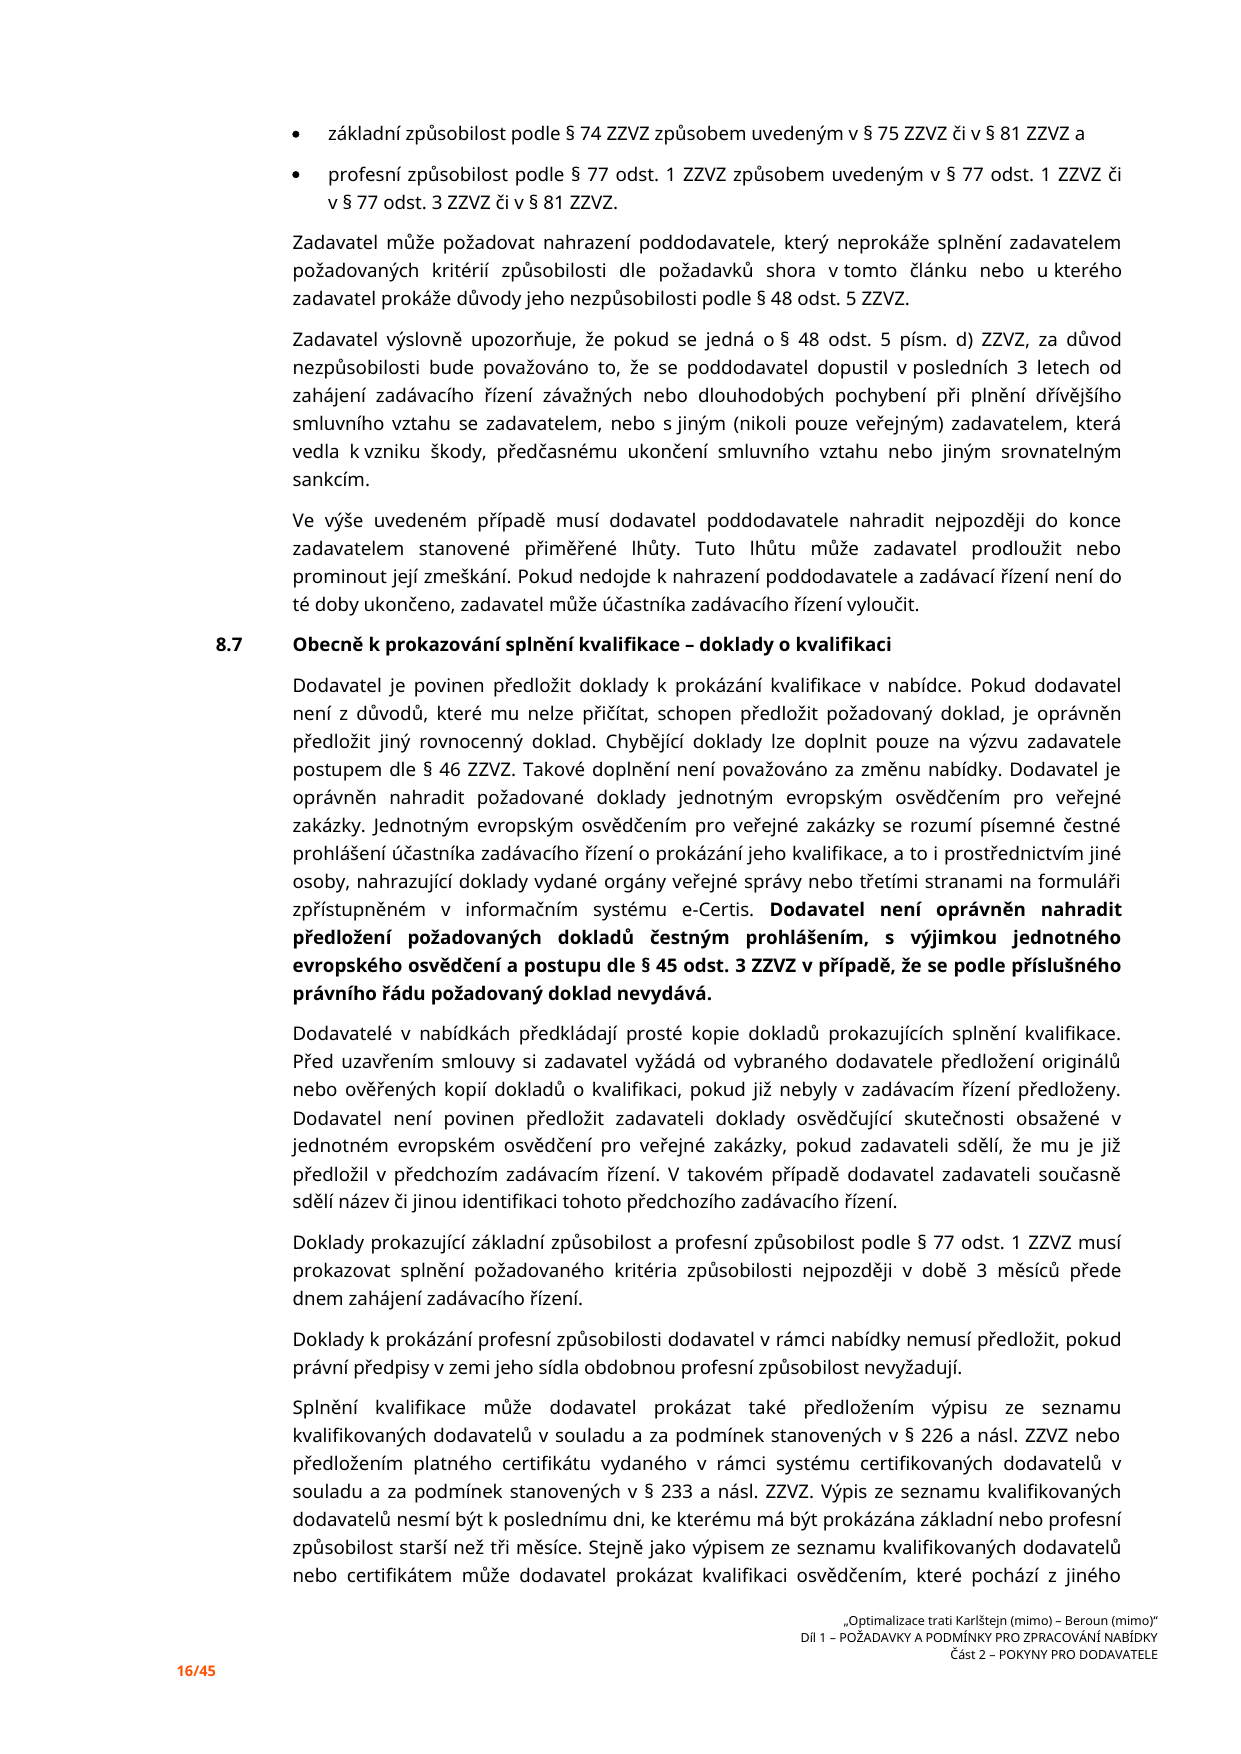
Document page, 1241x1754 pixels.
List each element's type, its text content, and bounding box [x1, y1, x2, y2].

text Doklady prokazující základní způsobilost a profesní způsobilost podle § 77 odst. 1 ZZVZ musí prokazovat splnění požadovaného kritéria způsobilosti nejpozději v době 3 měsíců přede dnem zahájení zadávacího řízení. [292, 1229, 1122, 1311]
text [292, 1394, 1122, 1588]
text Dodavatelé v nabídkách předkládají prosté kopie dokladů prokazujících splnění kvalifikace. Před uzavřením smlouvy si zadavatel vyžádá od vybraného dodavatele předložení originálů nebo ověřených kopií dokladů o kvalifikaci, pokud již nebyly v zadávacím řízení předloženy. Dodavatel není povinen předložit zadavateli doklady osvědčující skutečnosti obsažené v jednotném evropském osvědčení pro veřejné zakázky, pokud zadavateli sdělí, že mu je již předložil v předchozím zadávacím řízení. V takovém případě dodavatel zadavateli současně sdělí název či jinou identifikaci tohoto předchozího zadávacího řízení. [292, 1021, 1122, 1214]
text Doklady k prokázání profesní způsobilosti dodavatel v rámci nabídky nemusí předložit, pokud právní předpisy v zemi jeho sídla obdobnou profesní způsobilost nevyžadují. [292, 1326, 1122, 1379]
text základní způsobilost podle § 74 ZZVZ způsobem uvedeným v § 75 ZZVZ či v § 81 ZZVZ a [292, 121, 1122, 146]
text profesní způsobilost podle § 77 odst. 1 ZZVZ způsobem uvedeným v § 77 odst. 1 ZZVZ či v § 77 odst. 3 ZZVZ či v § 81 ZZVZ. [292, 161, 1122, 215]
text Obecně k prokazování splnění kvalifikace – doklady o kvalifikaci [216, 631, 1122, 657]
text Zadavatel může požadovat nahrazení poddodavatele, který neprokáže splnění zadavatelem požadovaných kritérií způsobilosti dle požadavků shora v tomto článku nebo u kterého zadavatel prokáže důvody jeho nezpůsobilosti podle § 48 odst. 5 ZZVZ. [292, 230, 1122, 311]
text Zadavatel výslovně upozorňuje, že pokud se jedná o § 48 odst. 5 písm. d) ZZVZ, za důvod nezpůsobilosti bude považováno to, že se poddodavatel dopustil v posledních 3 letech od zahájení zadávacího řízení závažných nebo dlouhodobých pochybení při plnění dřívějšího smluvního vztahu se zadavatelem, nebo s jiným (nikoli pouze veřejným) zadavatelem, která vedla k vzniku škody, předčasnému ukončení smluvního vztahu nebo jiným srovnatelným sankcím. [292, 326, 1122, 492]
text Ve výše uvedeném případě musí dodavatel poddodavatele nahradit nejpozději do konce zadavatelem stanovené přiměřené lhůty. Tuto lhůtu může zadavatel prodloužit nebo prominout její zmeškání. Pokud nedojde k nahrazení poddodavatele a zadávací řízení není do té doby ukončeno, zadavatel může účastníka zadávacího řízení vyloučit. [292, 507, 1122, 616]
text Dodavatel je povinen předložit doklady k prokázání kvalifikace v nabídce. Pokud dodavatel není z důvodů, které mu nelze přičítat, schopen předložit požadovaný doklad, je oprávněn předložit jiný rovnocenný doklad. Chybějící doklady lze doplnit pouze na výzvu zadavatele postupem dle § 46 ZZVZ. Takové doplnění není považováno za změnu nabídky. Dodavatel je oprávněn nahradit požadované doklady jednotným evropským osvědčením pro veřejné zakázky. Jednotným evropským osvědčením pro veřejné zakázky se rozumí písemné čestné prohlášení účastníka zadávacího řízení o prokázání jeho kvalifikace, a to i prostřednictvím jiné osoby, nahrazující doklady vydané orgány veřejné správy nebo třetími stranami na formuláři zpřístupněném v informačním systému e-Certis. Dodavatel není oprávněn nahradit předložení požadovaných dokladů čestným prohlášením, s výjimkou jednotného evropského osvědčení a postupu dle § 45 odst. 3 ZZVZ v případě, že se podle příslušného právního řádu požadovaný doklad nevydává. [292, 672, 1122, 1006]
